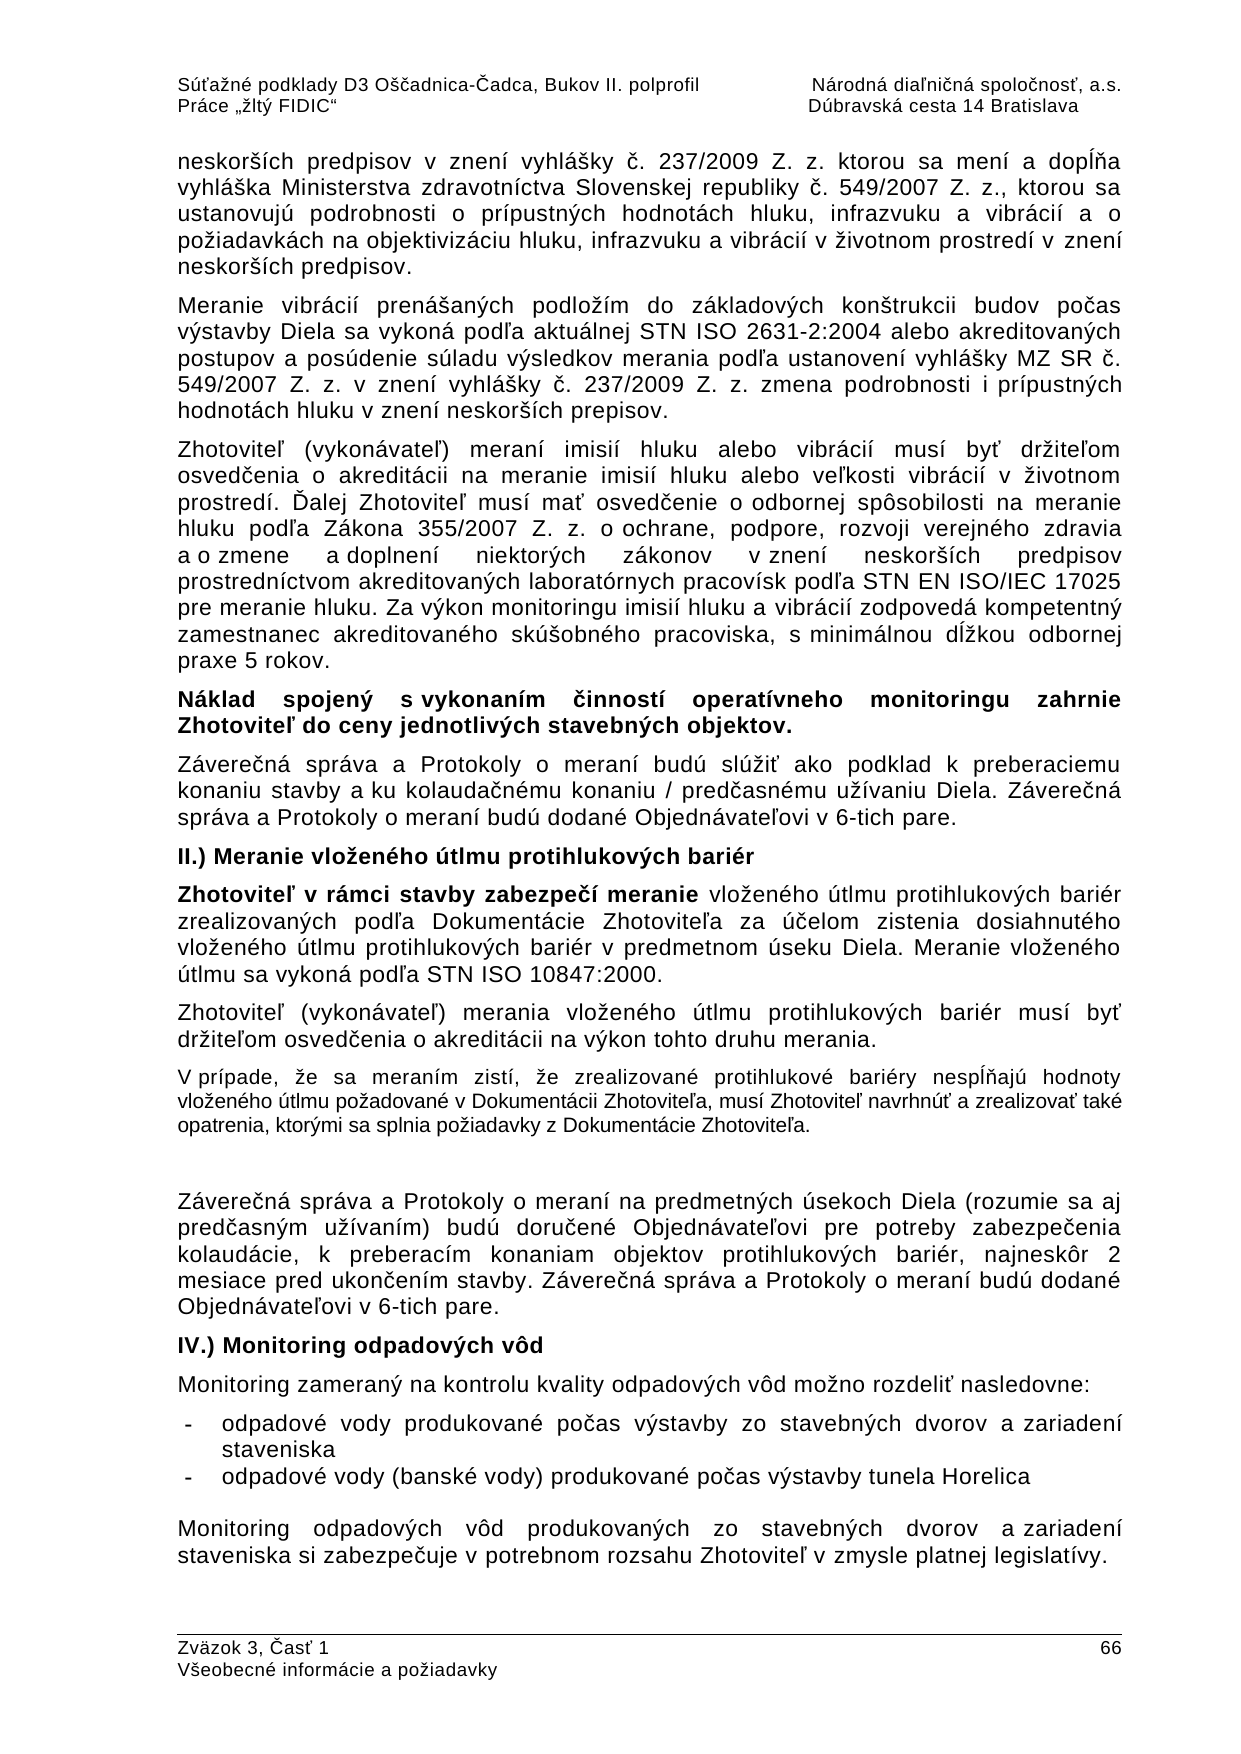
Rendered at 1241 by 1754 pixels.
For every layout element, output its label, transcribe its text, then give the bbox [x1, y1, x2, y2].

text II.) Meranie vloženého útlmu protihlukových bariér [177, 843, 1122, 869]
text Zhotoviteľ (vykonávateľ) meraní imisií hluku alebo vibrácií musí byť držiteľom osvedčenia o akreditácii na meranie imisií hluku alebo veľkosti vibrácií v životnom prostredí. Ďalej Zhotoviteľ musí mať osvedčenie o odbornej spôsobilosti na meranie hluku podľa Zákona 355/2007 Z. z. o ochrane, podpore, rozvoji verejného zdravia a o zmene a doplnení niektorých zákonov v znení neskorších predpisov prostredníctvom akreditovaných laboratórnych pracovísk podľa STN EN ISO/IEC 17025 pre meranie hluku. Za výkon monitoringu imisií hluku a vibrácií zodpovedá kompetentný zamestnanec akreditovaného skúšobného pracoviska, s minimálnou dĺžkou odbornej praxe 5 rokov. [177, 436, 1122, 673]
text Záverečná správa a Protokoly o meraní na predmetných úsekoch Diela (rozumie sa aj predčasným užívaním) budú doručené Objednávateľovi pre potreby zabezpečenia kolaudácie, k preberacím konaniam objektov protihlukových bariér, najneskôr 2 mesiace pred ukončením stavby. Záverečná správa a Protokoly o meraní budú dodané Objednávateľovi v 6-tich pare. [177, 1188, 1122, 1319]
text Zhotoviteľ v rámci stavby zabezpečí meranie vloženého útlmu protihlukových bariér zrealizovaných podľa Dokumentácie Zhotoviteľa za účelom zistenia dosiahnutého vloženého útlmu protihlukových bariér v predmetnom úseku Diela. Meranie vloženého útlmu sa vykoná podľa STN ISO 10847:2000. [177, 881, 1122, 987]
list odpadové vody produkované počas výstavby zo stavebných dvorov a zariadení staveniska [184, 1410, 1122, 1463]
text Monitoring odpadových vôd produkovaných zo stavebných dvorov a zariadení staveniska si zabezpečuje v potrebnom rozsahu Zhotoviteľ v zmysle platnej legislatívy. [177, 1515, 1122, 1568]
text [177, 148, 1122, 279]
text Monitoring zameraný na kontrolu kvality odpadových vôd možno rozdeliť nasledovne: [177, 1371, 1122, 1397]
text Meranie vibrácií prenášaných podložím do základových konštrukcii budov počas výstavby Diela sa vykoná podľa aktuálnej STN ISO 2631-2:2004 alebo akreditovaných postupov a posúdenie súladu výsledkov merania podľa ustanovení vyhlášky MZ SR č. 549/2007 Z. z. v znení vyhlášky č. 237/2009 Z. z. zmena podrobnosti i prípustných hodnotách hluku v znení neskorších prepisov. [177, 292, 1122, 424]
text V prípade, že sa meraním zistí, že zrealizované protihlukové bariéry nespĺňajú hodnoty vloženého útlmu požadované v Dokumentácii Zhotoviteľa, musí Zhotoviteľ navrhnúť a zrealizovať také opatrenia, ktorými sa splnia požiadavky z Dokumentácie Zhotoviteľa. [177, 1064, 1122, 1136]
text Záverečná správa a Protokoly o meraní budú slúžiť ako podklad k preberaciemu konaniu stavby a ku kolaudačnému konaniu / predčasnému užívaniu Diela. Záverečná správa a Protokoly o meraní budú dodané Objednávateľovi v 6-tich pare. [177, 751, 1122, 830]
list odpadové vody (banské vody) produkované počas výstavby tunela Horelica [184, 1463, 1122, 1489]
text IV.) Monitoring odpadových vôd [177, 1332, 1122, 1358]
text Zhotoviteľ (vykonávateľ) merania vloženého útlmu protihlukových bariér musí byť držiteľom osvedčenia o akreditácii na výkon tohto druhu merania. [177, 999, 1122, 1052]
text Náklad spojený s vykonaním činností operatívneho monitoringu zahrnie Zhotoviteľ do ceny jednotlivých stavebných objektov. [177, 686, 1122, 738]
